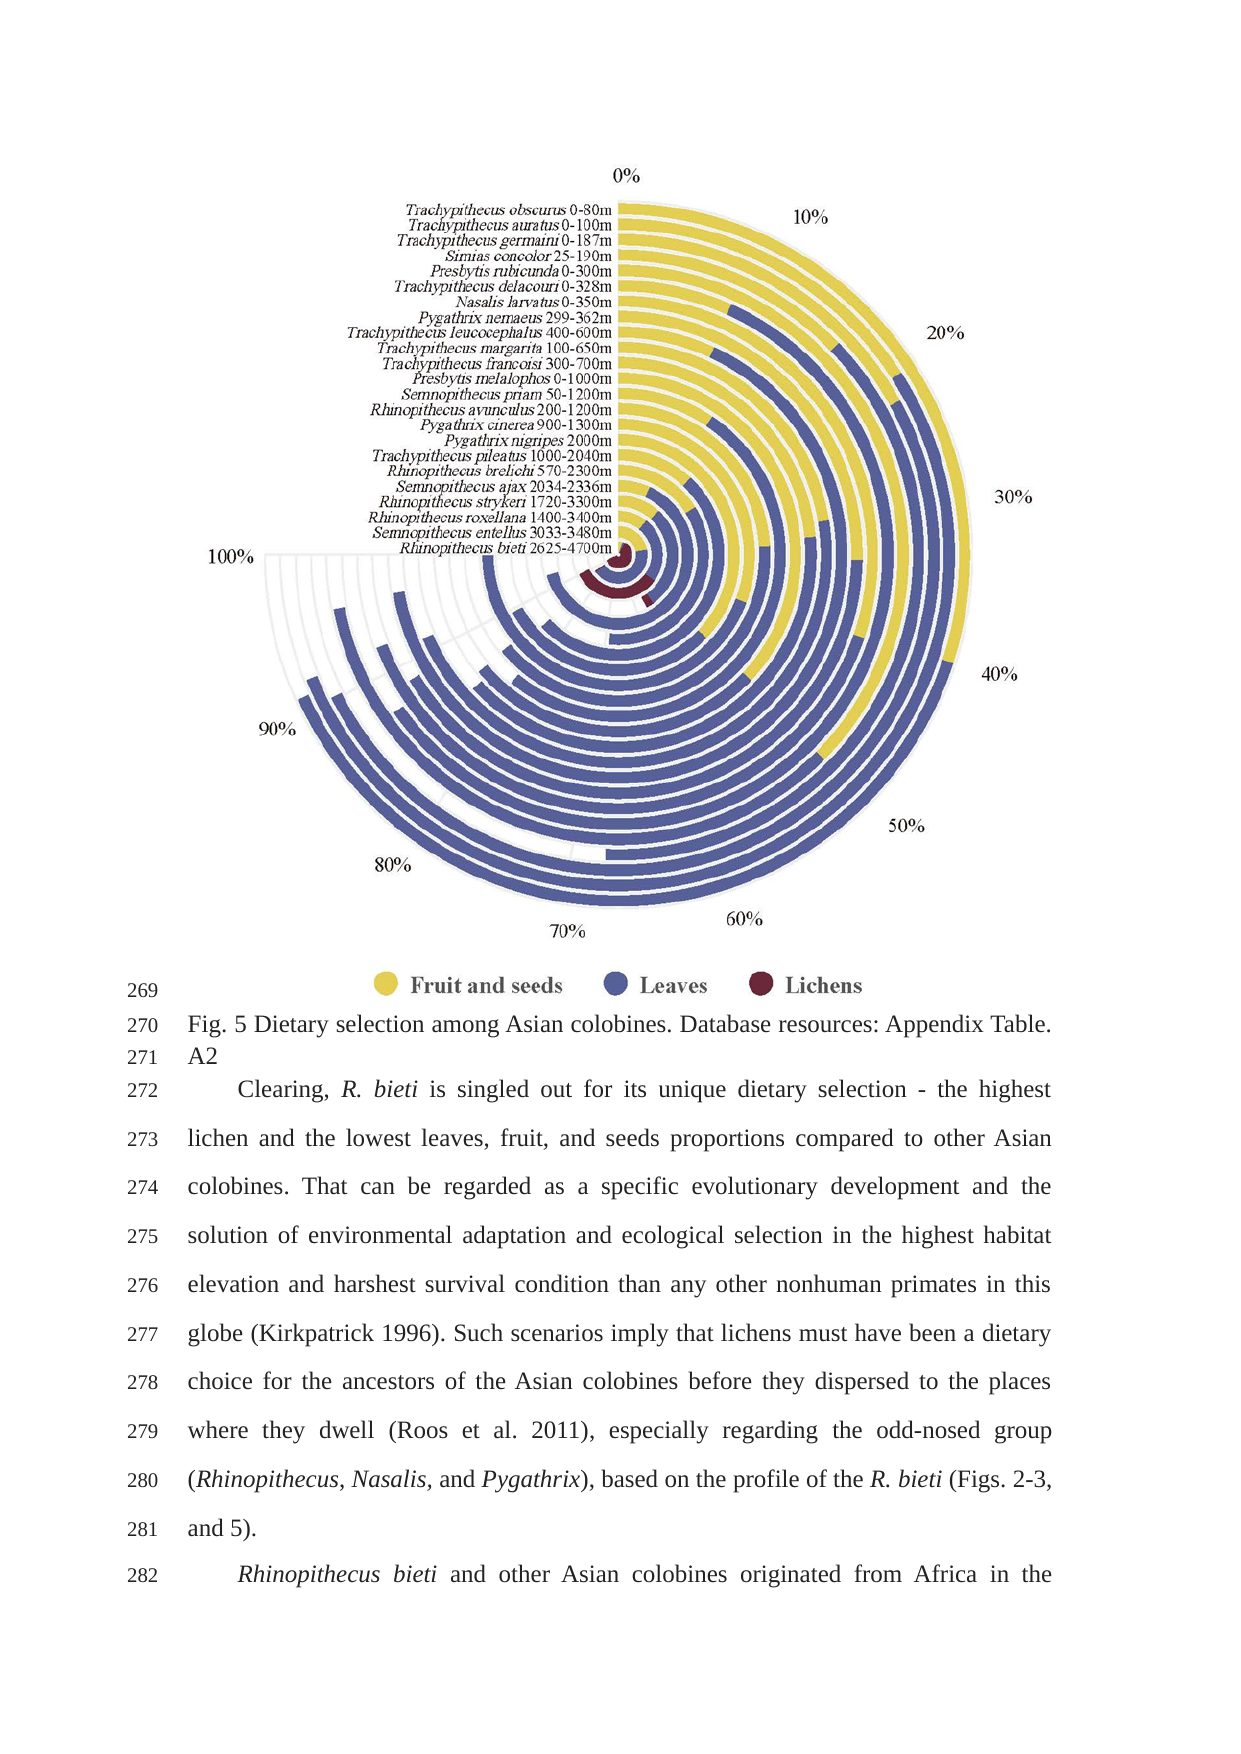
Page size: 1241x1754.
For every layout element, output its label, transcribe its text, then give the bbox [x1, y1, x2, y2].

picture [203, 162, 1037, 997]
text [187, 1558, 1053, 1590]
text Fig. 5 Dietary selection among Asian colobines. Database resources: Appendix Table. A2 [187, 1007, 1053, 1072]
text Clearing, R. bieti is singled out for its unique dietary selection - the highest lichen and the lowest leaves, fruit, and seeds proportions compared to other Asian colobines. That can be regarded as a specific evolutionary development and the solution of environmental adaptation and ecological selection in the highest habitat elevation and harshest survival condition than any other nonhuman primates in this globe (Kirkpatrick 1996). Such scenarios imply that lichens must have been a dietary choice for the ancestors of the Asian colobines before they dispersed to the places where they dwell (Roos et al. 2011), especially regarding the odd-nosed group (Rhinopithecus, Nasalis, and Pygathrix), based on the profile of the R. bieti (Figs. 2-3, and 5). [187, 1072, 1053, 1543]
